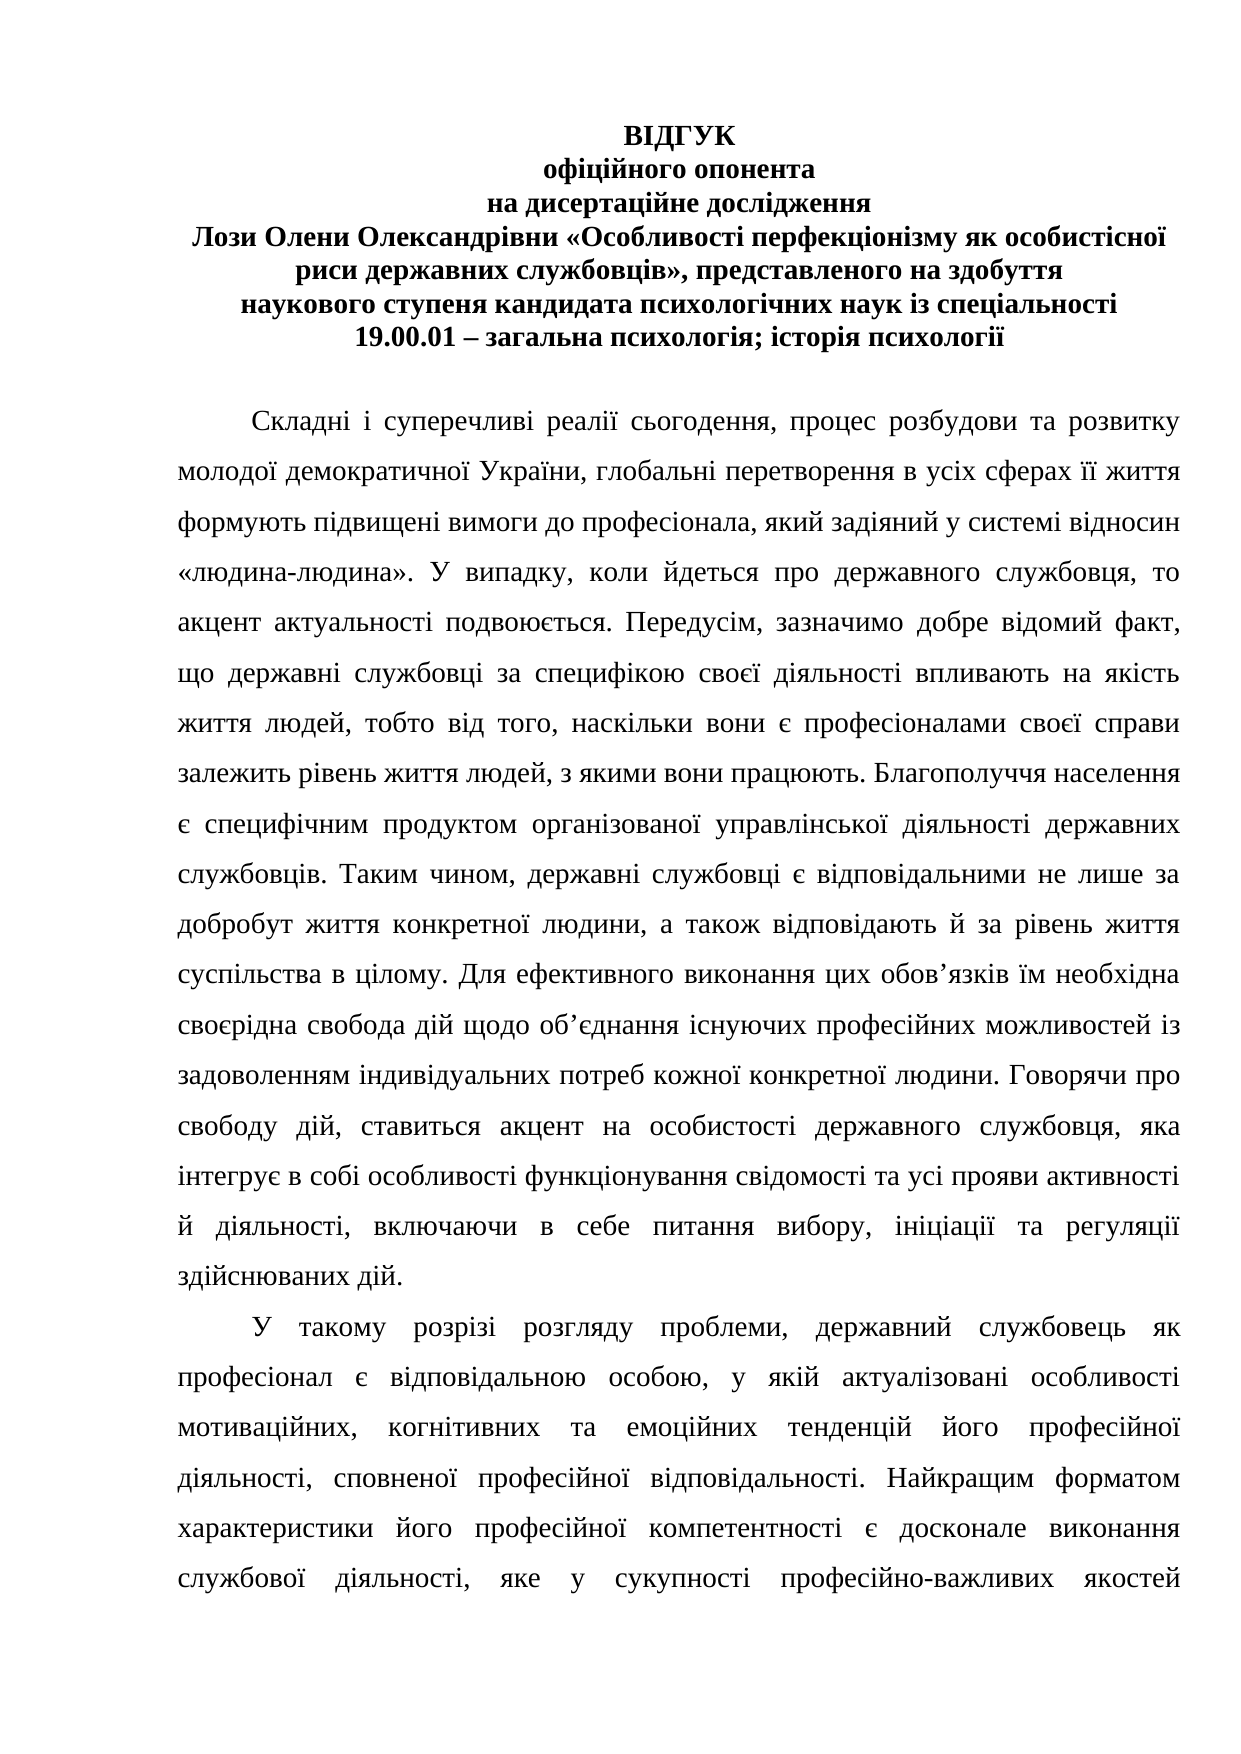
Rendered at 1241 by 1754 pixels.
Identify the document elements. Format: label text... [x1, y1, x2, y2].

subtitle ВІДГУК [177, 118, 1181, 152]
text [177, 1309, 1181, 1594]
text 19.00.01 – загальна психологія; історія психології [177, 319, 1181, 353]
text Лози Олени Олександрівни «Особливості перфекціонізму як особистісної риси державних службовців», представленого на здобуття [177, 219, 1181, 286]
text наукового ступеня кандидата психологічних наук із спеціальності [177, 286, 1181, 319]
text на дисертаційне дослідження [177, 185, 1181, 219]
text Складні і суперечливі реалії сьогодення, процес розбудови та розвитку молодої демократичної України, глобальні перетворення в усіх сферах її життя формують підвищені вимоги до професіонала, який задіяний у системі відносин «людина-людина». У випадку, коли йдеться про державного службовця, то акцент актуальності подвоюється. Передусім, зазначимо добре відомий факт, що державні службовці за специфікою своєї діяльності впливають на якість життя людей, тобто від того, наскільки вони є професіоналами своєї справи залежить рівень життя людей, з якими вони працюють. Благополуччя населення є специфічним продуктом організованої управлінської діяльності державних службовців. Таким чином, державні службовці є відповідальними не лише за добробут життя конкретної людини, а також відповідають й за рівень життя суспільства в цілому. Для ефективного виконання цих обов’язків їм необхідна своєрідна свобода дій щодо об’єднання існуючих професійних можливостей із задоволенням індивідуальних потреб кожної конкретної людини. Говорячи про свободу дій, ставиться акцент на особистості державного службовця, яка інтегрує в собі особливості функціонування свідомості та усі прояви активності й діяльності, включаючи в себе питання вибору, ініціації та регуляції здійснюваних дій. [177, 403, 1181, 1292]
text офіційного опонента [177, 152, 1181, 185]
